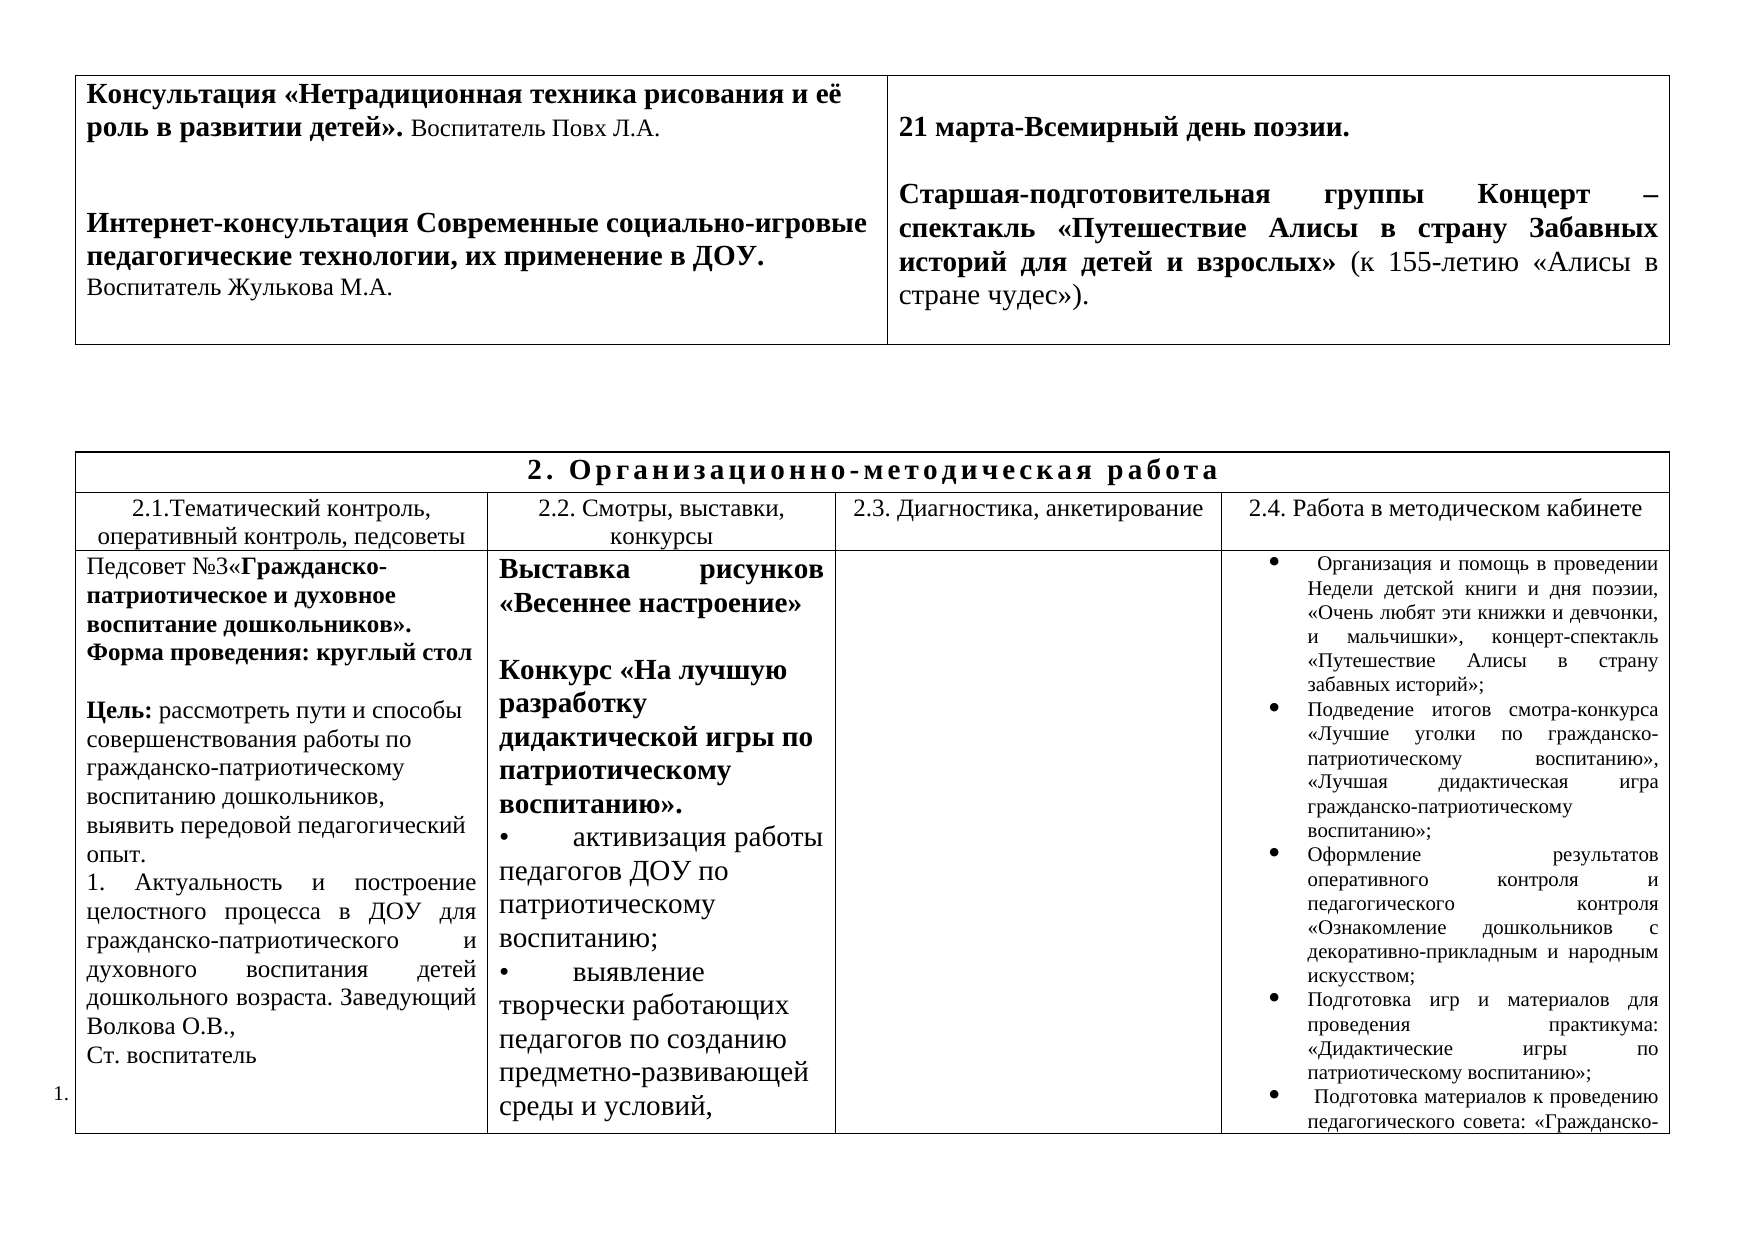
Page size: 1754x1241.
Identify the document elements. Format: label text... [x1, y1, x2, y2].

table_cell [836, 551, 1221, 1133]
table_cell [1222, 551, 1669, 1133]
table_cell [488, 551, 835, 1133]
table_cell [76, 76, 887, 344]
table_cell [888, 76, 1669, 344]
table_cell 2.3. Диагностика, анкетирование [836, 493, 1221, 550]
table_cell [76, 551, 487, 1133]
table_header 2. Организационно-методическая работа [76, 453, 1669, 492]
table_cell 2.1.Тематический контроль, оперативный контроль, педсоветы [76, 493, 487, 550]
table_cell 2.2. Смотры, выставки, конкурсы [488, 493, 835, 550]
table_cell 2.4. Работа в методическом кабинете [1222, 493, 1669, 550]
